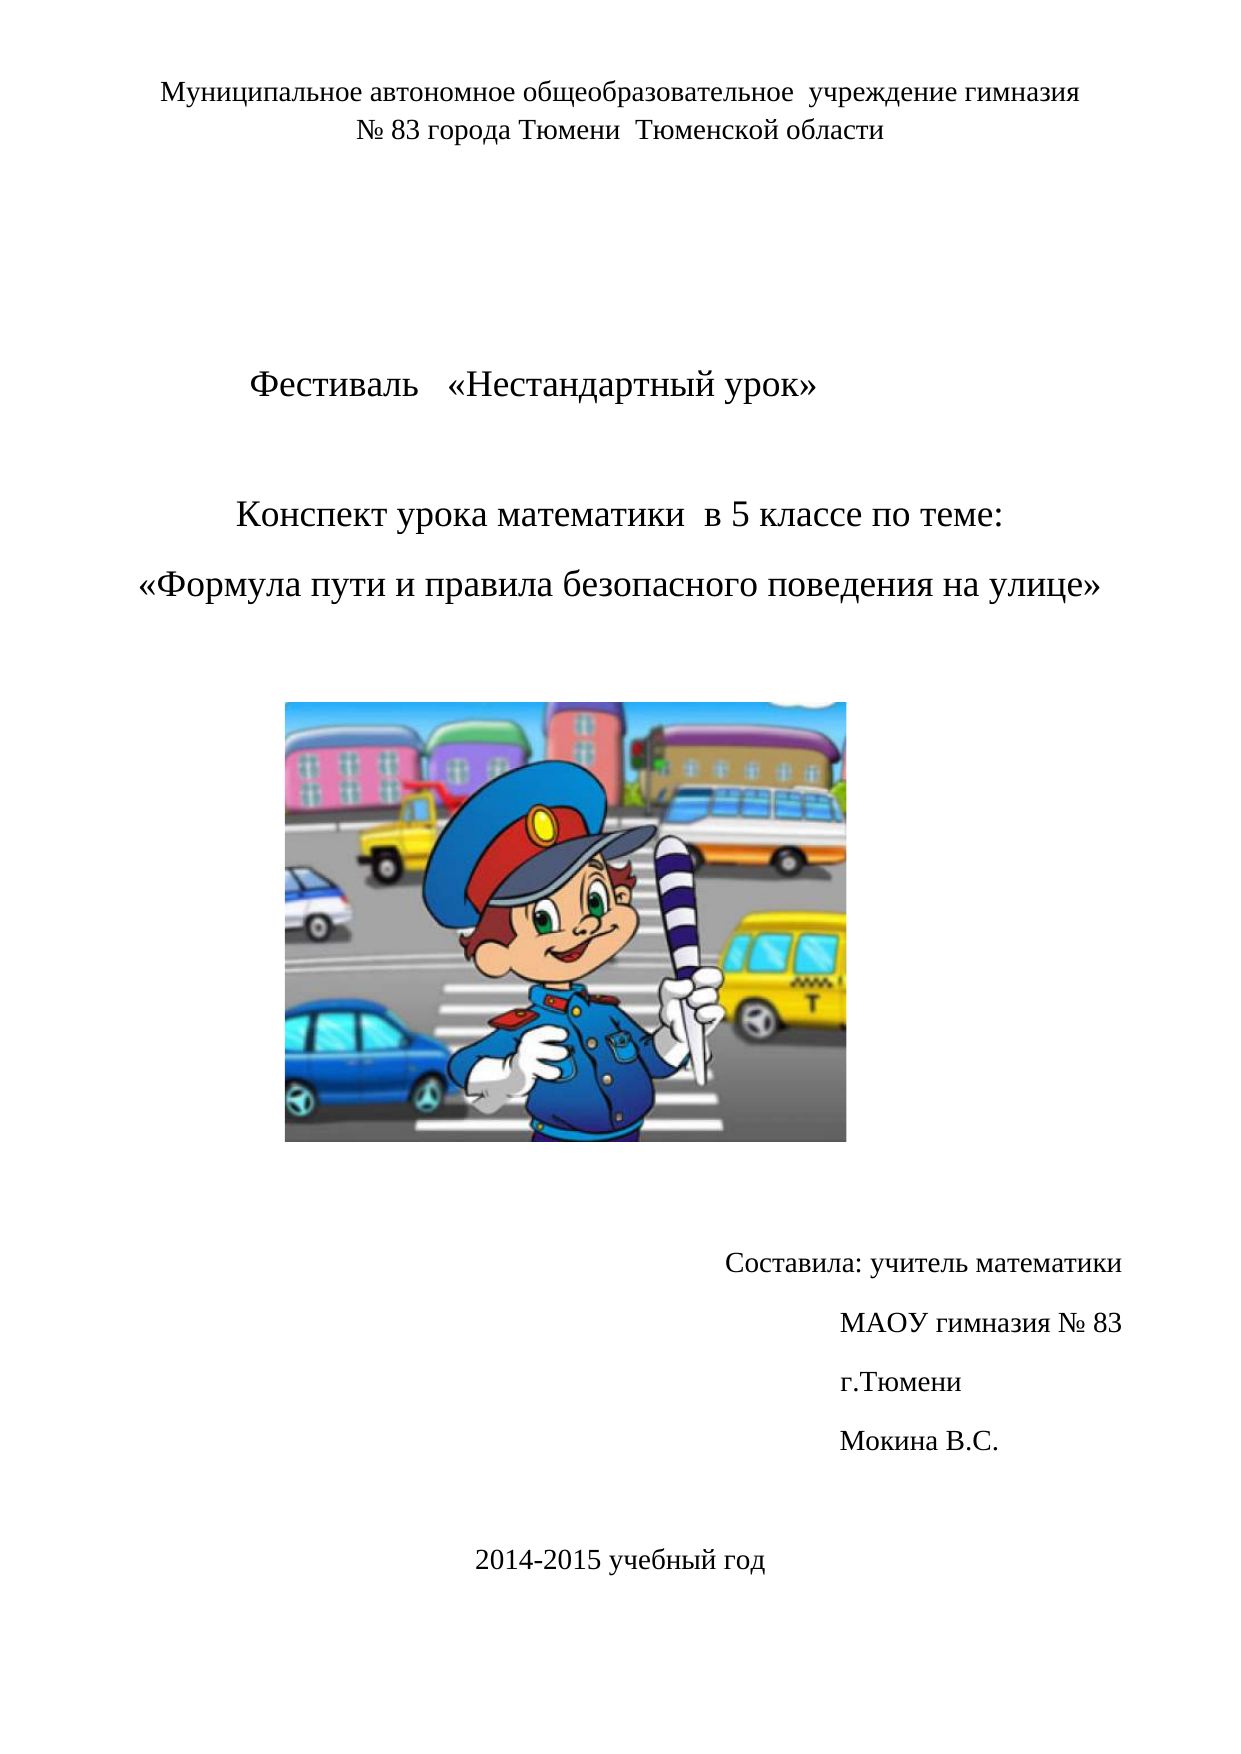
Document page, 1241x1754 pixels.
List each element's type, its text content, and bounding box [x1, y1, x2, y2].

text Составила: учитель математики [118, 1245, 1122, 1279]
text Мокина В.С. [118, 1423, 1122, 1457]
text г.Тюмени [118, 1364, 1122, 1398]
text 2014-2015 учебный год [118, 1542, 1122, 1576]
text МАОУ гимназия № 83 [118, 1305, 1122, 1338]
picture [284, 702, 847, 1142]
text «Формула пути и правила безопасного поведения на улице» [118, 561, 1122, 604]
text Фестиваль «Нестандартный урок» [118, 361, 1122, 404]
text Конспект урока математики в 5 классе по теме: [118, 491, 1122, 534]
